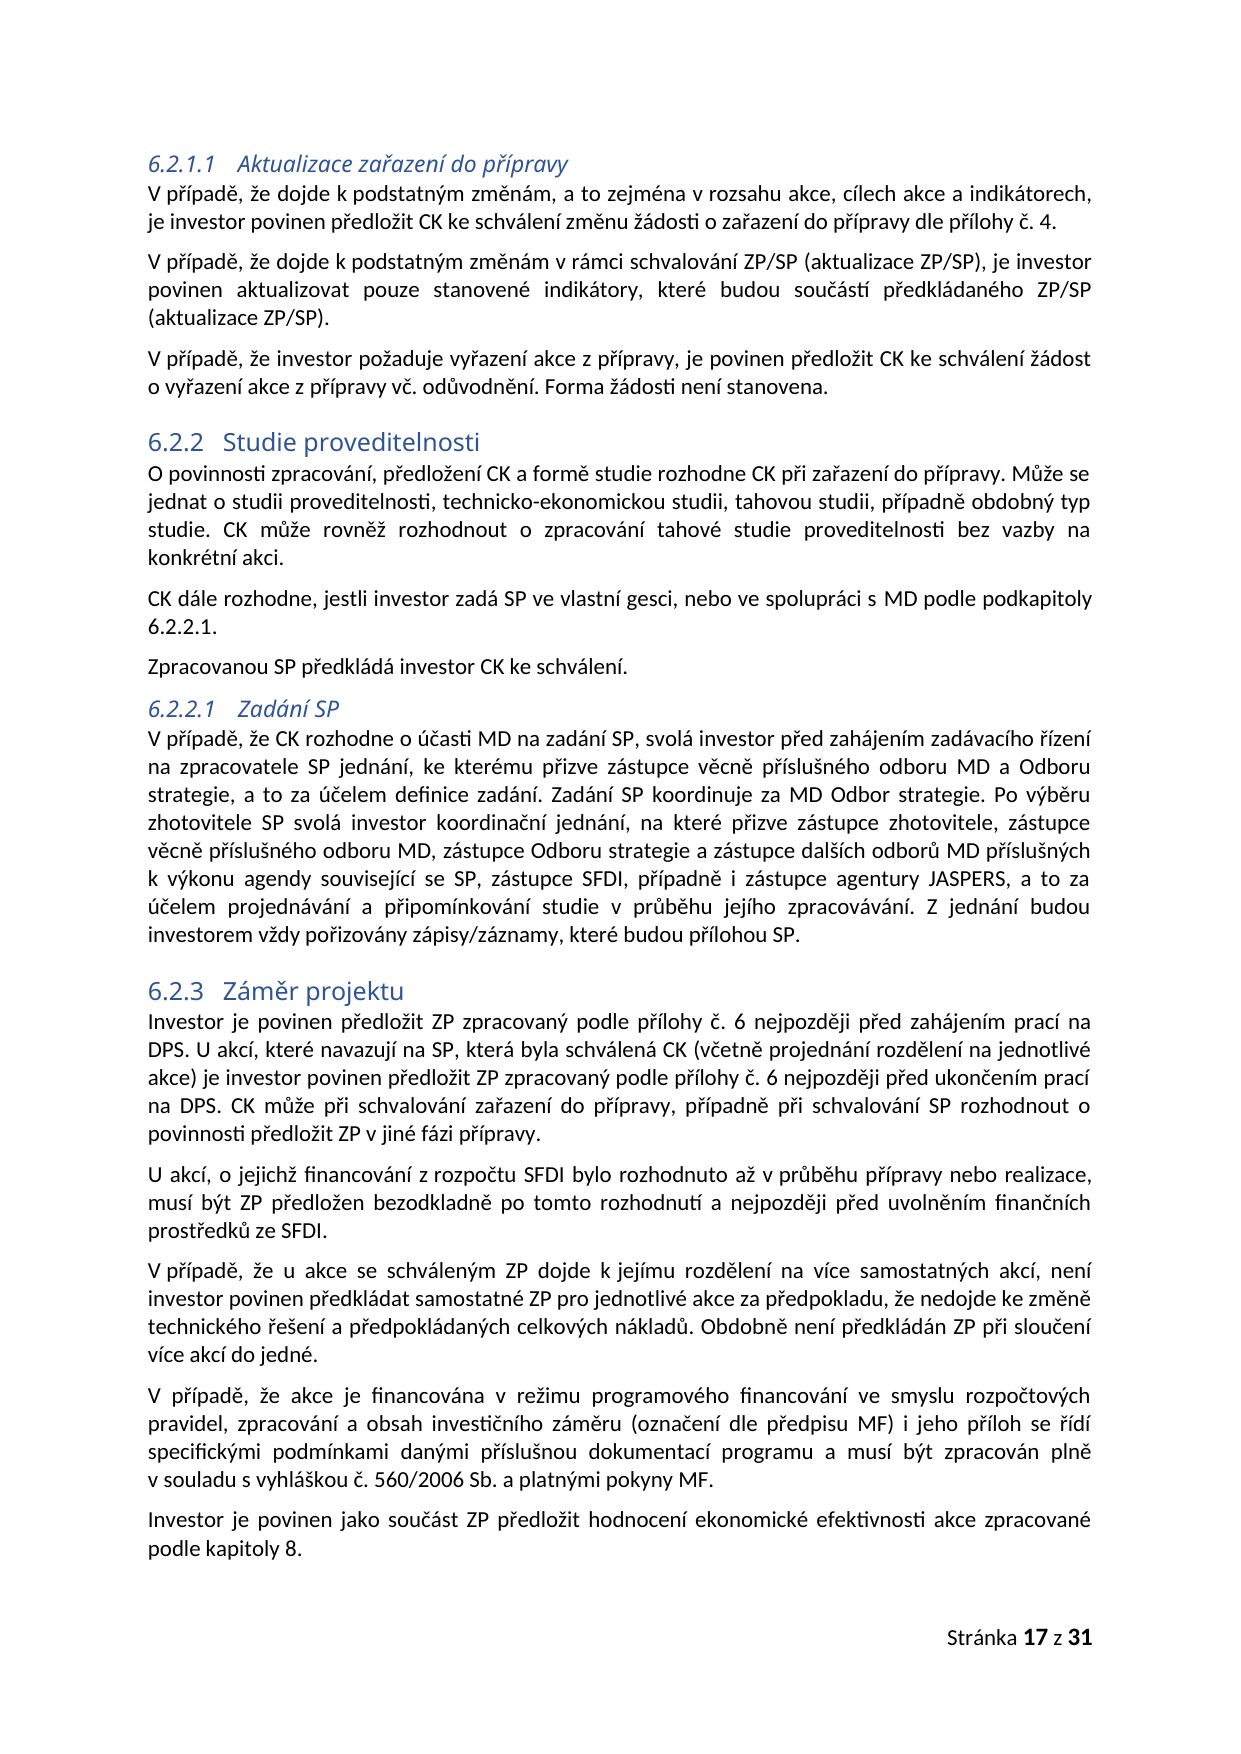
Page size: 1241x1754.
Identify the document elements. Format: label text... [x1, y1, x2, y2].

text V případě, že investor požaduje vyřazení akce z přípravy, je povinen předložit CK ke schválení žádost o vyřazení akce z přípravy vč. odůvodnění. Forma žádosti není stanovena. [148, 344, 1092, 400]
subtitle Aktualizace zařazení do přípravy [148, 148, 1092, 179]
text V případě, že dojde k podstatným změnám v rámci schvalování ZP/SP (aktualizace ZP/SP), je investor povinen aktualizovat pouze stanovené indikátory, které budou součástí předkládaného ZP/SP (aktualizace ZP/SP). [148, 247, 1092, 332]
text V případě, že akce je financována v režimu programového financování ve smyslu rozpočtových pravidel, zpracování a obsah investičního záměru (označení dle předpisu MF) i jeho příloh se řídí specifickými podmínkami danými příslušnou dokumentací programu a musí být zpracován plně v souladu s vyhláškou č. 560/2006 Sb. a platnými pokyny MF. [148, 1381, 1092, 1493]
text U akcí, o jejichž financování z rozpočtu SFDI bylo rozhodnuto až v průběhu přípravy nebo realizace, musí být ZP předložen bezodkladně po tomto rozhodnutí a nejpozději před uvolněním finančních prostředků ze SFDI. [148, 1160, 1092, 1244]
text CK dále rozhodne, jestli investor zadá SP ve vlastní gesci, nebo ve spolupráci s MD podle podkapitoly 6.2.2.1. [148, 584, 1092, 640]
subtitle Studie proveditelnosti [148, 425, 1092, 459]
text Investor je povinen předložit ZP zpracovaný podle přílohy č. 6 nejpozději před zahájením prací na DPS. U akcí, které navazují na SP, která byla schválená CK (včetně projednání rozdělení na jednotlivé akce) je investor povinen předložit ZP zpracovaný podle přílohy č. 6 nejpozději před ukončením prací na DPS. CK může při schvalování zařazení do přípravy, případně při schvalování SP rozhodnout o povinnosti předložit ZP v jiné fázi přípravy. [148, 1007, 1092, 1147]
subtitle Zadání SP [148, 693, 1092, 724]
subtitle Záměr projektu [148, 973, 1092, 1007]
text Investor je povinen jako součást ZP předložit hodnocení ekonomické efektivnosti akce zpracované podle kapitoly 8. [148, 1506, 1092, 1562]
text V případě, že dojde k podstatným změnám, a to zejména v rozsahu akce, cílech akce a indikátorech, je investor povinen předložit CK ke schválení změnu žádosti o zařazení do přípravy dle přílohy č. 4. [148, 179, 1092, 235]
text O povinnosti zpracování, předložení CK a formě studie rozhodne CK při zařazení do přípravy. Může se jednat o studii proveditelnosti, technicko-ekonomickou studii, tahovou studii, případně obdobný typ studie. CK může rovněž rozhodnout o zpracování tahové studie proveditelnosti bez vazby na konkrétní akci. [148, 459, 1092, 571]
text V případě, že CK rozhodne o účasti MD na zadání SP, svolá investor před zahájením zadávacího řízení na zpracovatele SP jednání, ke kterému přizve zástupce věcně příslušného odboru MD a Odboru strategie, a to za účelem definice zadání. Zadání SP koordinuje za MD Odbor strategie. Po výběru zhotovitele SP svolá investor koordinační jednání, na které přizve zástupce zhotovitele, zástupce věcně příslušného odboru MD, zástupce Odboru strategie a zástupce dalších odborů MD příslušných k výkonu agendy související se SP, zástupce SFDI, případně i zástupce agentury JASPERS, a to za účelem projednávání a připomínkování studie v průběhu jejího zpracovávání. Z jednání budou investorem vždy pořizovány zápisy/záznamy, které budou přílohou SP. [148, 724, 1092, 948]
text Zpracovanou SP předkládá investor CK ke schválení. [148, 652, 1092, 680]
text V případě, že u akce se schváleným ZP dojde k jejímu rozdělení na více samostatných akcí, není investor povinen předkládat samostatné ZP pro jednotlivé akce za předpokladu, že nedojde ke změně technického řešení a předpokládaných celkových nákladů. Obdobně není předkládán ZP při sloučení více akcí do jedné. [148, 1256, 1092, 1368]
